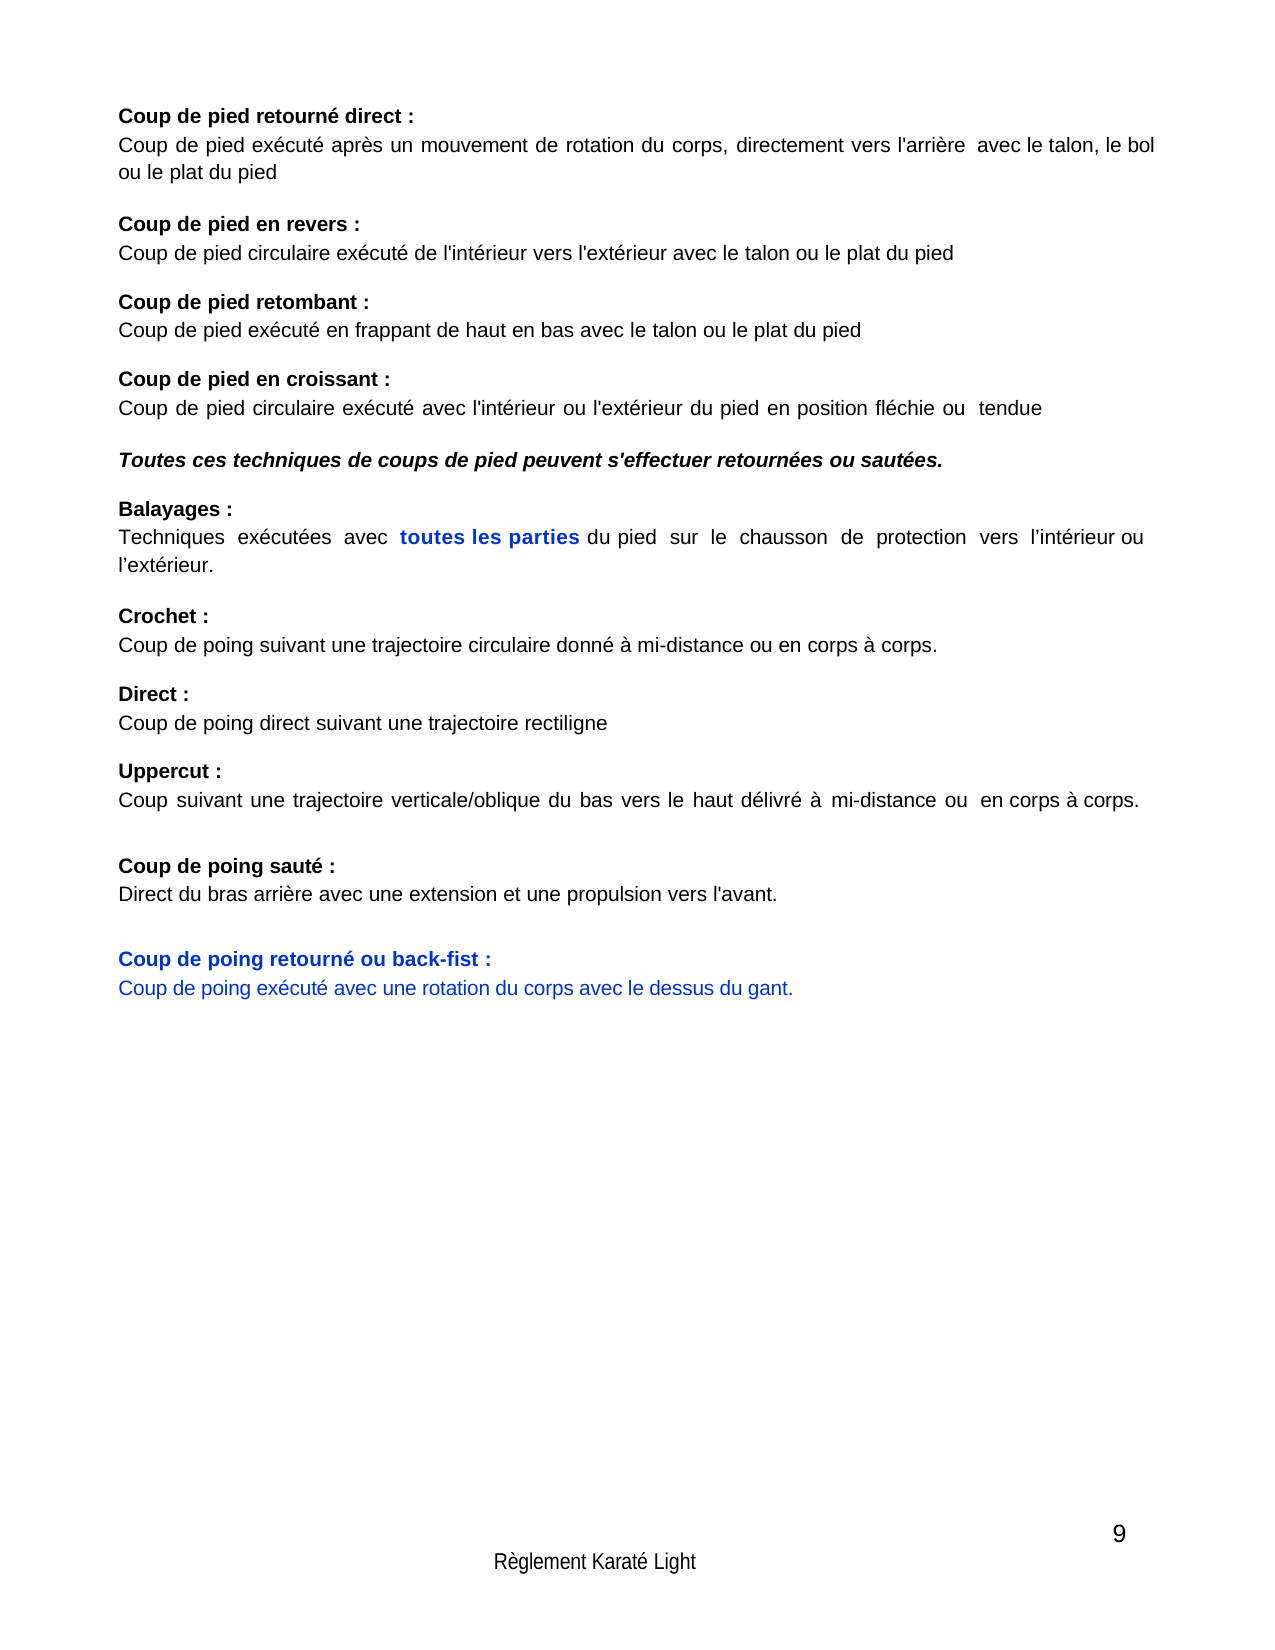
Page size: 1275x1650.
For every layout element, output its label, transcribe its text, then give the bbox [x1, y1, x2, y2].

text Coup de pied circulaire exécuté avec l'intérieur ou l'extérieur du pied en position fléchie ou tendue [118, 396, 1155, 420]
subtitle Balayages : [118, 496, 1155, 520]
text Coup suivant une trajectoire verticale/oblique du bas vers le haut délivré à mi-distance ou en corps à corps. [118, 788, 1155, 812]
subtitle Direct : [118, 682, 1155, 706]
subtitle Uppercut : [118, 759, 1155, 783]
text Coup de pied exécuté en frappant de haut en bas avec le talon ou le plat du pied [118, 318, 1155, 342]
subtitle Coup de pied retourné direct : [118, 104, 1155, 128]
subtitle Coup de pied en revers : [118, 212, 1155, 236]
text Coup de poing direct suivant une trajectoire rectiligne [118, 711, 1155, 734]
text Toutes ces techniques de coups de pied peuvent s'effectuer retournées ou sautées. [118, 448, 1155, 472]
text Techniques exécutées avec toutes les parties du pied sur le chausson de protection vers l’intérieur ou l’extérieur. [118, 525, 1155, 576]
subtitle Crochet : [118, 604, 1155, 628]
subtitle Coup de pied retombant : [118, 289, 1155, 313]
text Coup de poing exécuté avec une rotation du corps avec le dessus du gant. [118, 976, 1155, 999]
subtitle Coup de poing retourné ou back-fist : [118, 947, 1155, 971]
text Direct du bras arrière avec une extension et une propulsion vers l'avant. [118, 882, 1155, 906]
text Coup de pied exécuté après un mouvement de rotation du corps, directement vers l'arrière avec le talon, le bol ou le plat du pied [118, 133, 1155, 184]
subtitle Coup de poing sauté : [118, 854, 1155, 878]
subtitle Coup de pied en croissant : [118, 367, 1155, 391]
text Coup de poing suivant une trajectoire circulaire donné à mi-distance ou en corps à corps. [118, 633, 1155, 657]
text Coup de pied circulaire exécuté de l'intérieur vers l'extérieur avec le talon ou le plat du pied [118, 241, 1155, 265]
